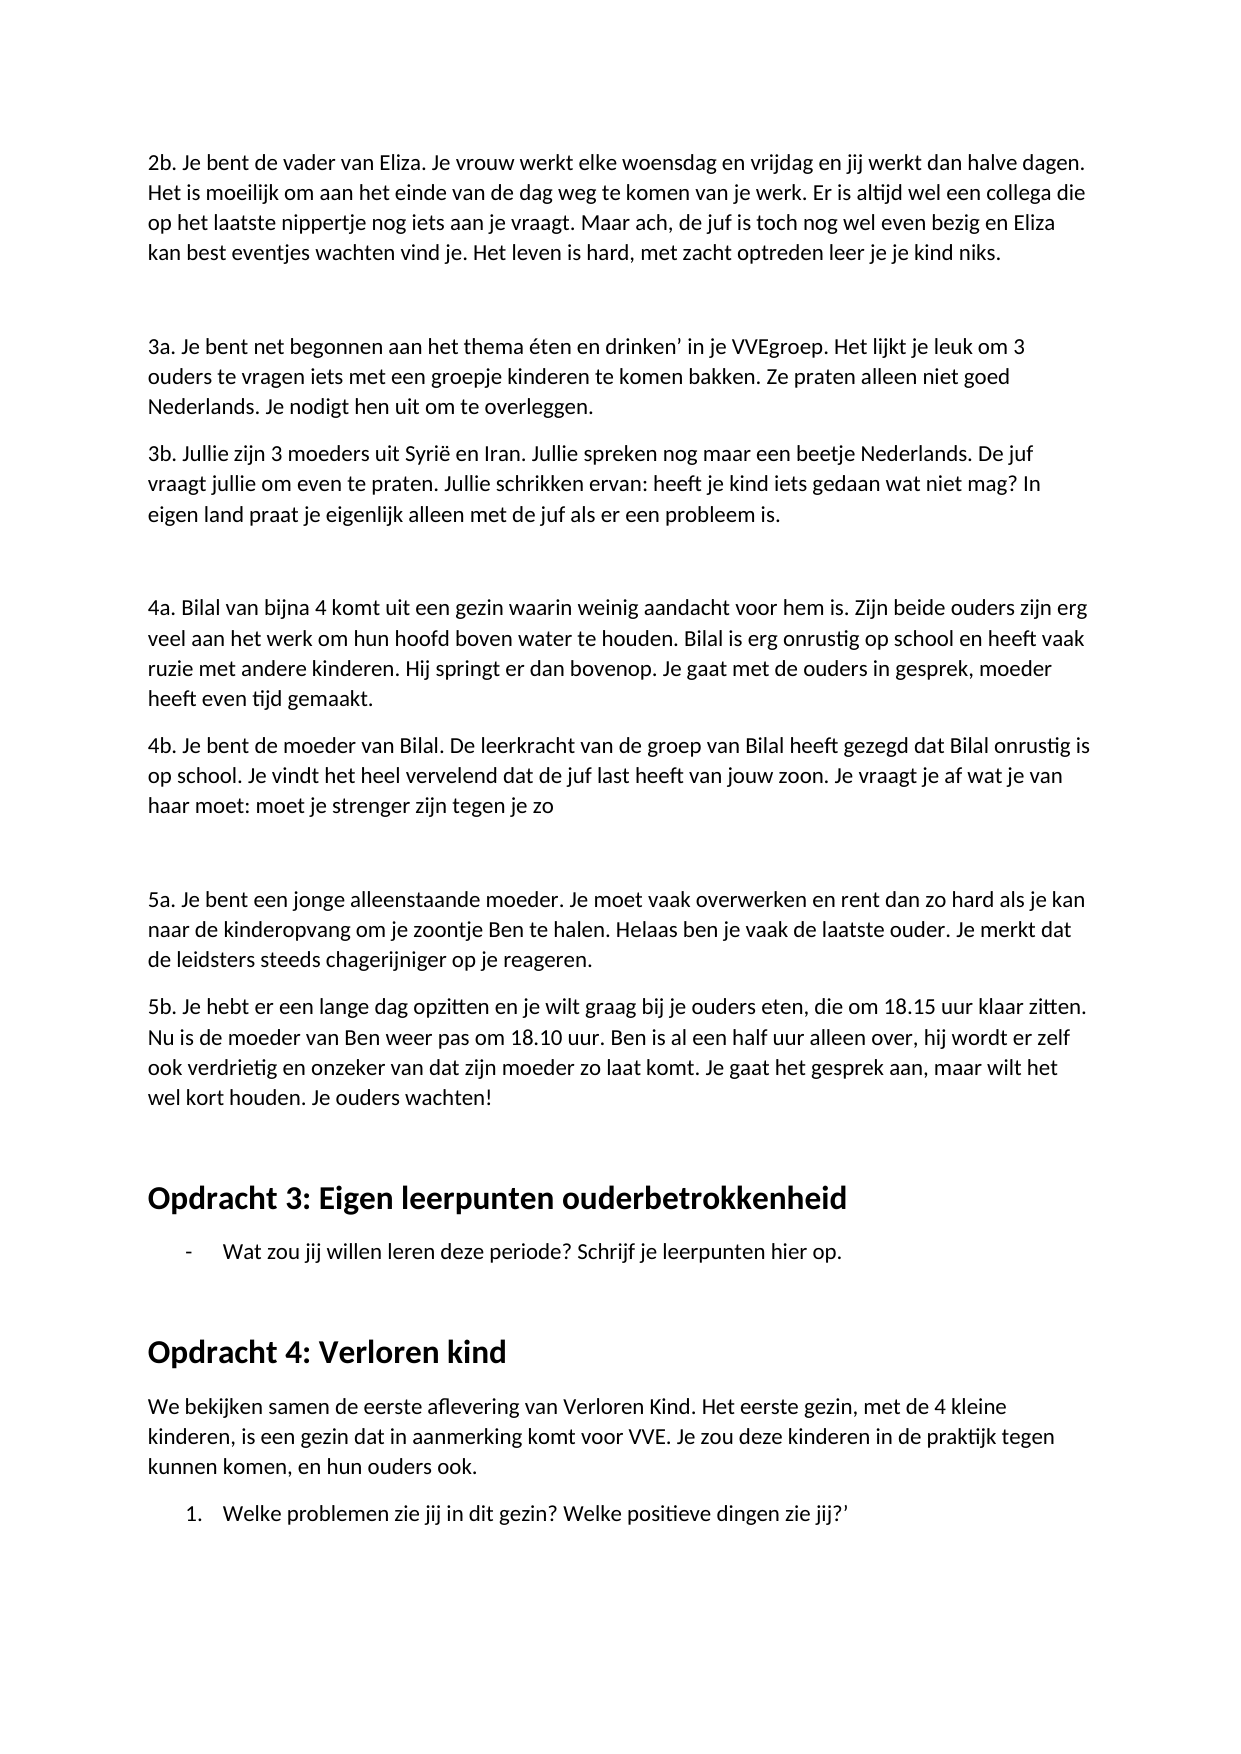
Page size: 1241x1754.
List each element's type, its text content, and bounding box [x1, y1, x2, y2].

text Opdracht 4: Verloren kind [148, 1331, 1093, 1372]
text Opdracht 3: Eigen leerpunten ouderbetrokkenheid [148, 1177, 1093, 1217]
text 4a. Bilal van bijna 4 komt uit een gezin waarin weinig aandacht voor hem is. Zijn beide ouders zijn erg veel aan het werk om hun hoofd boven water te houden. Bilal is erg onrustig op school en heeft vaak ruzie met andere kinderen. Hij springt er dan bovenop. Je gaat met de ouders in gesprek, moeder heeft even tijd gemaakt. [148, 593, 1093, 712]
text 4b. Je bent de moeder van Bilal. De leerkracht van de groep van Bilal heeft gezegd dat Bilal onrustig is op school. Je vindt het heel vervelend dat de juf last heeft van jouw zoon. Je vraagt je af wat je van haar moet: moet je strenger zijn tegen je zo [148, 731, 1093, 819]
text 5a. Je bent een jonge alleenstaande moeder. Je moet vaak overwerken en rent dan zo hard als je kan naar de kinderopvang om je zoontje Ben te halen. Helaas ben je vaak de laatste ouder. Je merkt dat de leidsters steeds chagerijniger op je reageren. [148, 885, 1093, 973]
text 3b. Jullie zijn 3 moeders uit Syrië en Iran. Jullie spreken nog maar een beetje Nederlands. De juf vraagt jullie om even te praten. Jullie schrikken ervan: heeft je kind iets gedaan wat niet mag? In eigen land praat je eigenlijk alleen met de juf als er een probleem is. [148, 439, 1093, 528]
text 3a. Je bent net begonnen aan het thema éten en drinken’ in je VVEgroep. Het lijkt je leuk om 3 ouders te vragen iets met een groepje kinderen te komen bakken. Ze praten alleen niet goed Nederlands. Je nodigt hen uit om te overleggen. [148, 332, 1093, 420]
text We bekijken samen de eerste aflevering van Verloren Kind. Het eerste gezin, met de 4 kleine kinderen, is een gezin dat in aanmerking komt voor VVE. Je zou deze kinderen in de praktijk tegen kunnen komen, en hun ouders ook. [148, 1392, 1093, 1480]
text 5b. Je hebt er een lange dag opzitten en je wilt graag bij je ouders eten, die om 18.15 uur klaar zitten. Nu is de moeder van Ben weer pas om 18.10 uur. Ben is al een half uur alleen over, hij wordt er zelf ook verdrietig en onzeker van dat zijn moeder zo laat komt. Je gaat het gesprek aan, maar wilt het wel kort houden. Je ouders wachten! [148, 992, 1093, 1111]
text 2b. Je bent de vader van Eliza. Je vrouw werkt elke woensdag en vrijdag en jij werkt dan halve dagen. Het is moeilijk om aan het einde van de dag weg te komen van je werk. Er is altijd wel een collega die op het laatste nippertje nog iets aan je vraagt. Maar ach, de juf is toch nog wel even bezig en Eliza kan best eventjes wachten vind je. Het leven is hard, met zacht optreden leer je je kind niks. [148, 148, 1093, 266]
list Wat zou jij willen leren deze periode? Schrijf je leerpunten hier op. [185, 1237, 1093, 1265]
list Welke problemen zie jij in dit gezin? Welke positieve dingen zie jij?’ [185, 1499, 1093, 1527]
